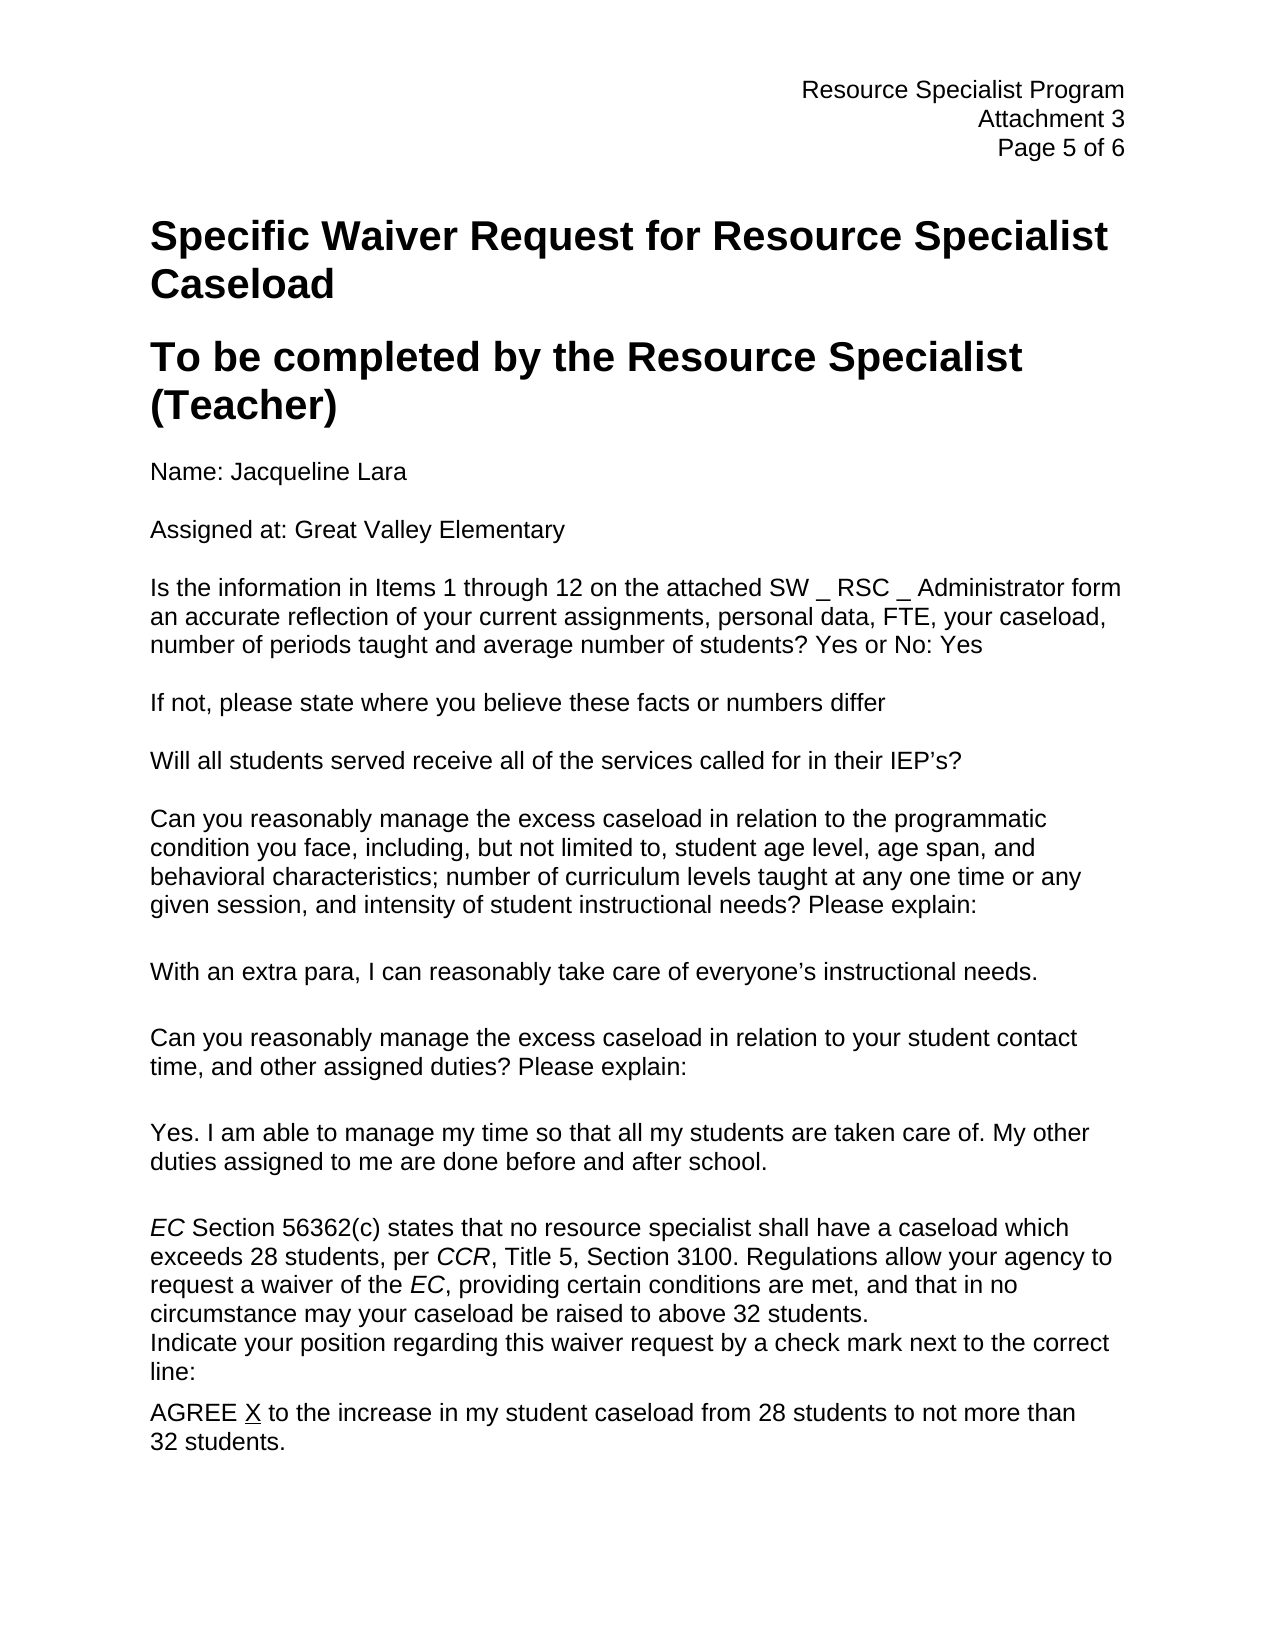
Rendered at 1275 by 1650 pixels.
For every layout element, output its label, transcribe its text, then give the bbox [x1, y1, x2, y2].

text Is the information in Items 1 through 12 on the attached SW _ RSC _ Administrator form an accurate reflection of your current assignments, personal data, FTE, your caseload, number of periods taught and average number of students? Yes or No: Yes [150, 573, 1125, 659]
text Assigned at: Great Valley Elementary [150, 515, 1125, 544]
text Yes. I am able to manage my time so that all my students are taken care of. My other duties assigned to me are done before and after school. [150, 1118, 1125, 1175]
text If not, please state where you believe these facts or numbers differ [150, 688, 1125, 717]
text With an extra para, I can reasonably take care of everyone’s instructional needs. [150, 957, 1125, 985]
text Can you reasonably manage the excess caseload in relation to the programmatic condition you face, including, but not limited to, student age level, age span, and behavioral characteristics; number of curriculum levels taught at any one time or any given session, and intensity of student instructional needs? Please explain: [150, 804, 1125, 919]
text Indicate your position regarding this waiver request by a check mark next to the correct line: [150, 1328, 1125, 1385]
subtitle Specific Waiver Request for Resource Specialist Caseload [150, 211, 1125, 307]
text Will all students served receive all of the services called for in their IEP’s? [150, 746, 1125, 775]
text AGREE X to the increase in my student caseload from 28 students to not more than [150, 1398, 1125, 1427]
text Can you reasonably manage the excess caseload in relation to your student contact time, and other assigned duties? Please explain: [150, 1023, 1125, 1080]
text EC Section 56362(c) states that no resource specialist shall have a caseload which exceeds 28 students, per CCR, Title 5, Section 3100. Regulations allow your agency to request a waiver of the EC, providing certain conditions are met, and that in no circumstance may your caseload be raised to above 32 students. [150, 1213, 1125, 1328]
text 32 students. [150, 1427, 1125, 1455]
text Name: Jacqueline Lara [150, 457, 1125, 486]
text To be completed by the Resource Specialist (Teacher) [150, 332, 1125, 428]
